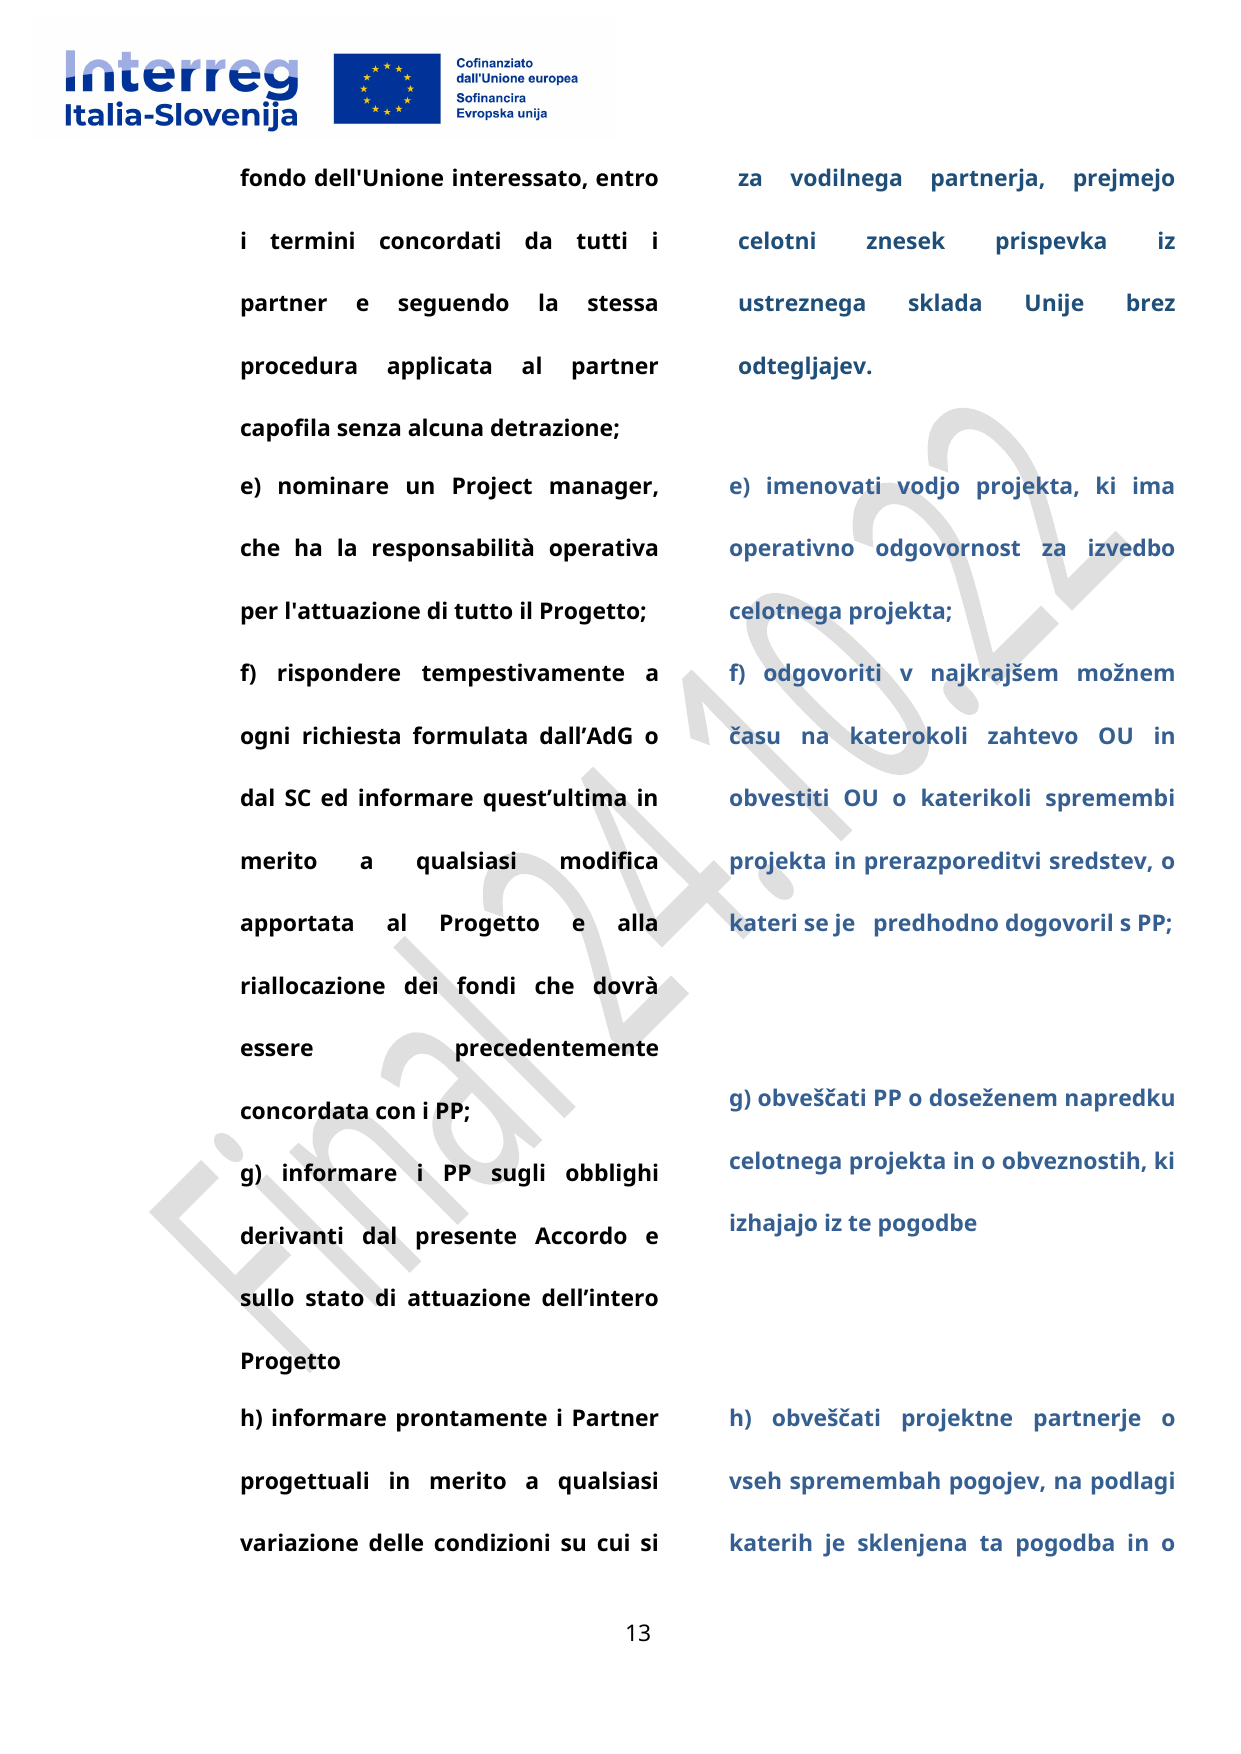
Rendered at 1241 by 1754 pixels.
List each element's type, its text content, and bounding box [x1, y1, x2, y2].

picture [31, 15, 615, 140]
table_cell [154, 163, 670, 470]
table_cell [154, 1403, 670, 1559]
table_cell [670, 163, 1187, 470]
table_cell e) imenovati vodjo projekta, ki ima operativno odgovornost za izvedbo celotnega projekta; f) odgovoriti v najkrajšem možnem času na katerokoli zahtevo OU in obvestiti OU o katerikoli spremembi projekta in prerazporeditvi sredstev, o kateri se je predhodno dogovoril s PP; g) obveščati PP o doseženem napredku celotnega projekta in o obveznostih, ki izhajajo iz te pogodbe [670, 470, 1187, 1402]
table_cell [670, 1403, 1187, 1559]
table_cell e) nominare un Project manager, che ha la responsabilità operativa per l'attuazione di tutto il Progetto; f) rispondere tempestivamente a ogni richiesta formulata dall’AdG o dal SC ed informare quest’ultima in merito a qualsiasi modifica apportata al Progetto e alla riallocazione dei fondi che dovrà essere precedentemente concordata con i PP; g) informare i PP sugli obblighi derivanti dal presente Accordo e sullo stato di attuazione dell’intero Progetto [154, 470, 670, 1402]
